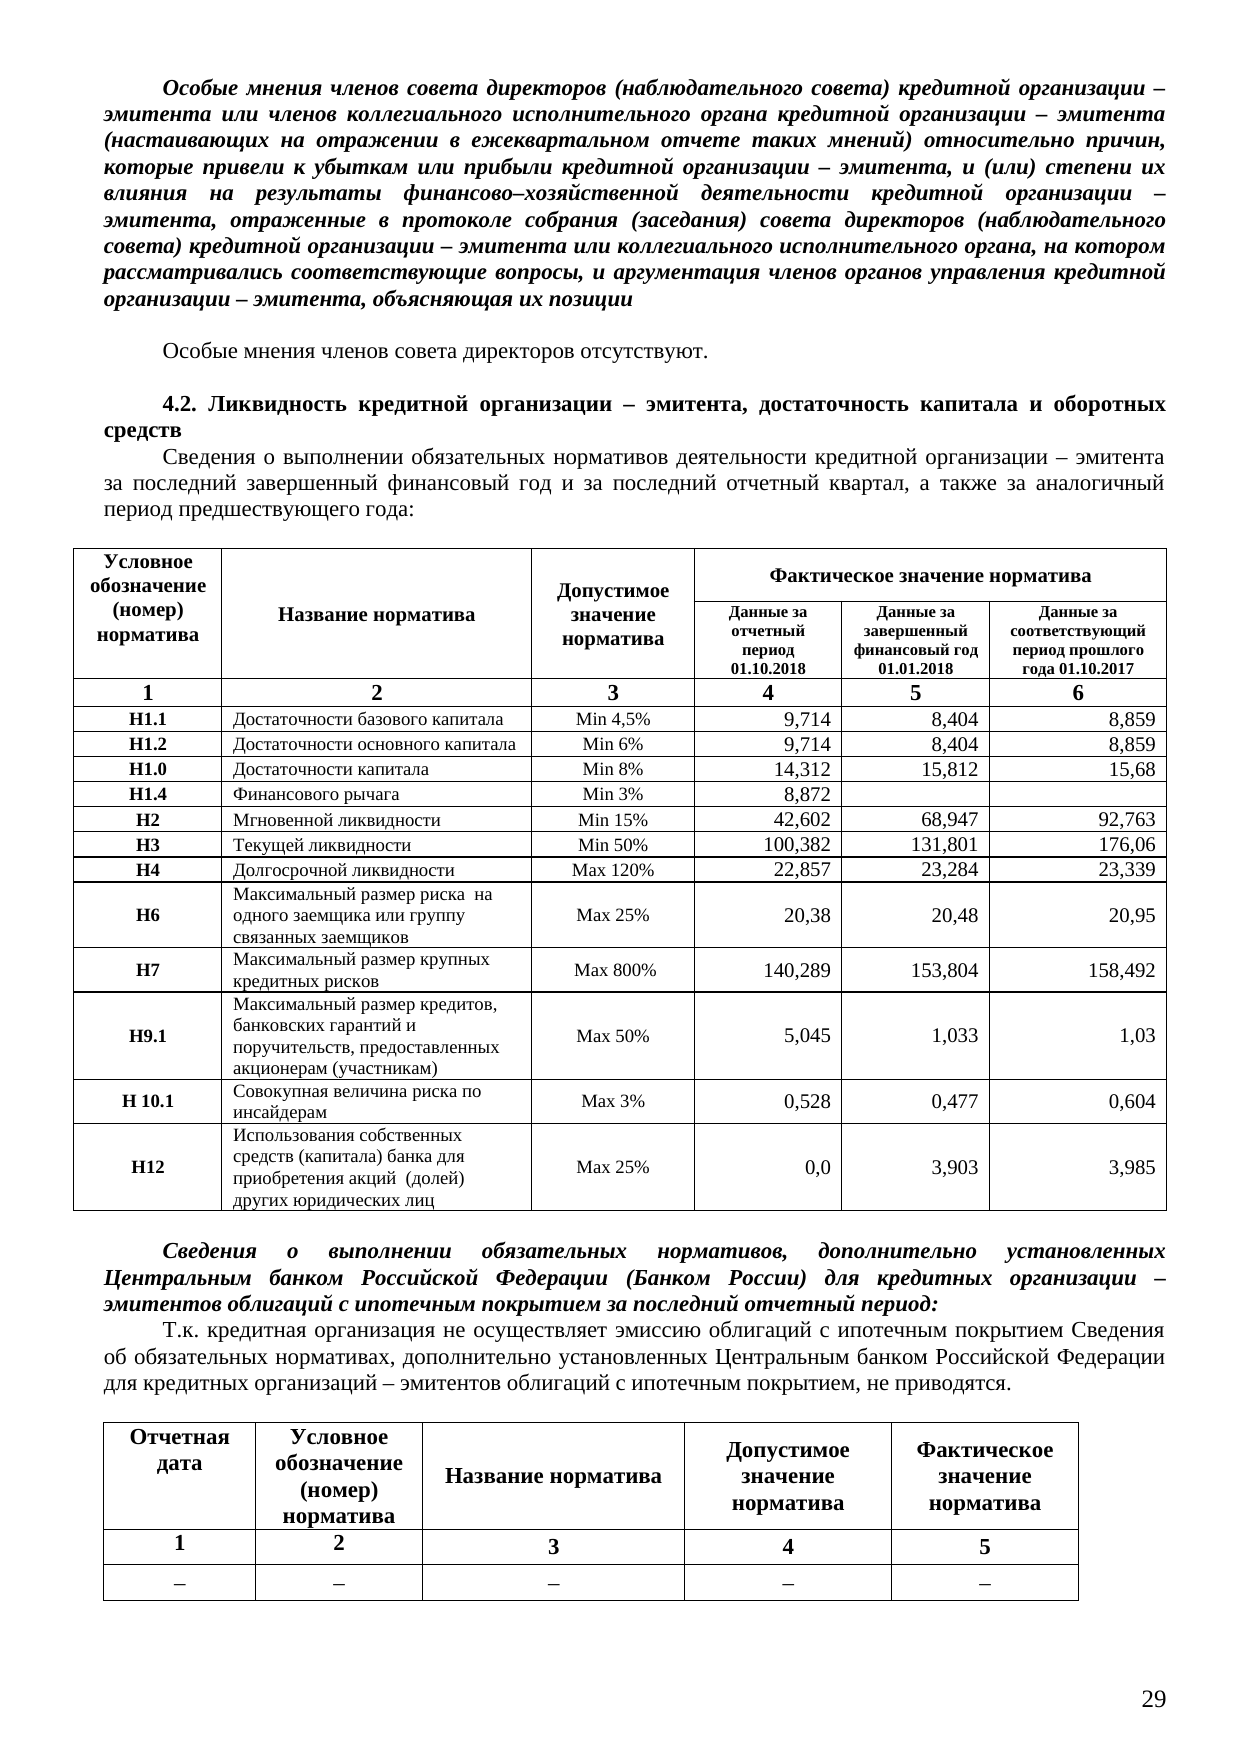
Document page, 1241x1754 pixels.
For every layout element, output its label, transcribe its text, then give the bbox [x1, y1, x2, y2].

table_cell 1 [74, 679, 221, 706]
table_cell Min 50% [532, 832, 694, 856]
table_cell 1,03 [990, 993, 1166, 1079]
table_cell Данные за отчетный период 01.10.2018 [695, 602, 841, 678]
table_cell Н7 [74, 948, 221, 991]
table_cell 3,903 [842, 1124, 989, 1210]
table_cell H1.1 [74, 707, 221, 731]
table_cell Min 3% [532, 782, 694, 806]
table_cell 0,528 [695, 1080, 841, 1123]
table_cell 0,477 [842, 1080, 989, 1123]
text Особые мнения членов совета директоров (наблюдательного совета) кредитной организации – эмитента или членов коллегиального исполнительного органа кредитной организации – эмитента (настаивающих на отражении в ежеквартальном отчете таких мнений) относительно причин, которые привели к убыткам или прибыли кредитной организации – эмитента, и (или) степени их влияния на результаты финансово–хозяйственной деятельности кредитной организации – эмитента, отраженные в протоколе собрания (заседания) совета директоров (наблюдательного совета) кредитной организации – эмитента или коллегиального исполнительного органа, на котором рассматривались соответствующие вопросы, и аргументация членов органов управления кредитной организации – эмитента, объясняющая их позиции [103, 74, 1167, 311]
table_cell 92,763 [990, 807, 1166, 831]
table_cell Max 120% [532, 858, 694, 881]
table_cell Достаточности базового капитала [222, 707, 531, 731]
table_cell [842, 782, 989, 806]
table_cell 153,804 [842, 948, 989, 991]
table_cell Н3 [74, 832, 221, 856]
table_cell 20,48 [842, 883, 989, 947]
table_cell 140,289 [695, 948, 841, 991]
table_cell Н1.0 [74, 757, 221, 781]
table_header Допустимое значение норматива [532, 549, 694, 678]
table_cell Н4 [74, 858, 221, 881]
table_cell Н1.4 [74, 782, 221, 806]
table_cell 131,801 [842, 832, 989, 856]
table_cell 3 [532, 679, 694, 706]
table_cell Min 8% [532, 757, 694, 781]
table_cell Данные за завершенный финансовый год 01.01.2018 [842, 602, 989, 678]
table_cell Достаточности капитала [222, 757, 531, 781]
table_cell 5 [892, 1530, 1078, 1564]
table_cell 20,38 [695, 883, 841, 947]
table_cell Max 800% [532, 948, 694, 991]
table_cell – [256, 1565, 422, 1600]
table_cell 3 [423, 1530, 684, 1564]
table_cell 23,284 [842, 858, 989, 881]
table_cell 1,033 [842, 993, 989, 1079]
table_cell Min 6% [532, 732, 694, 756]
table_cell 6 [990, 679, 1166, 706]
table_cell 14,312 [695, 757, 841, 781]
table_header Допустимое значение норматива [685, 1423, 891, 1528]
table_header Условное обозначение (номер) норматива [256, 1423, 422, 1528]
table_cell Долгосрочной ликвидности [222, 858, 531, 881]
table_cell 158,492 [990, 948, 1166, 991]
table_header Условное обозначение (номер) норматива [74, 549, 221, 678]
table_cell 5,045 [695, 993, 841, 1079]
table_cell Min 15% [532, 807, 694, 831]
table_cell 68,947 [842, 807, 989, 831]
table_cell 8,404 [842, 707, 989, 731]
table_cell 3,985 [990, 1124, 1166, 1210]
table_cell Max 25% [532, 883, 694, 947]
table_cell Данные за соответствующий период прошлого года 01.10.2017 [990, 602, 1166, 678]
text Сведения о выполнении обязательных нормативов, дополнительно установленных Центральным банком Российской Федерации (Банком России) для кредитных организации – эмитентов облигаций с ипотечным покрытием за последний отчетный период: [103, 1237, 1167, 1317]
table_cell 42,602 [695, 807, 841, 831]
table_cell H9.1 [74, 993, 221, 1079]
table_cell 2 [222, 679, 531, 706]
table_cell Max 3% [532, 1080, 694, 1123]
table_cell – [685, 1565, 891, 1600]
table_cell Использования собственных средств (капитала) банка для приобретения акций (долей) других юридических лиц [222, 1124, 531, 1210]
table_cell Текущей ликвидности [222, 832, 531, 856]
table_cell 22,857 [695, 858, 841, 881]
table_cell Н6 [74, 883, 221, 947]
table_cell Максимальный размер кредитов, банковских гарантий и поручительств, предоставленных акционерам (участникам) [222, 993, 531, 1079]
table_cell Max 50% [532, 993, 694, 1079]
table_header Фактическое значение норматива [892, 1423, 1078, 1528]
table_header Особые мнения членов совета директоров отсутствуют. [92, 311, 1167, 364]
table_cell – [104, 1565, 255, 1600]
table_cell 4 [695, 679, 841, 706]
table_cell 15,812 [842, 757, 989, 781]
text Т.к. кредитная организация не осуществляет эмиссию облигаций с ипотечным покрытием Сведения об обязательных нормативах, дополнительно установленных Центральным банком Российской Федерации для кредитных организаций – эмитентов облигаций с ипотечным покрытием, не приводятся. [103, 1317, 1167, 1396]
table_cell 23,339 [990, 858, 1166, 881]
text 4.2. Ликвидность кредитной организации – эмитента, достаточность капитала и оборотных средств [103, 390, 1167, 443]
table_cell Max 25% [532, 1124, 694, 1210]
table_header Название норматива [222, 549, 531, 678]
table_header Название норматива [423, 1423, 684, 1528]
text Сведения о выполнении обязательных нормативов деятельности кредитной организации – эмитента за последний завершенный финансовый год и за последний отчетный квартал, а также за аналогичный период предшествующего года: [103, 443, 1167, 522]
table_cell 20,95 [990, 883, 1166, 947]
table_cell 8,872 [695, 782, 841, 806]
table_cell – [423, 1565, 684, 1600]
table_cell Н2 [74, 807, 221, 831]
table_cell 1 [104, 1530, 255, 1564]
table_cell 8,859 [990, 732, 1166, 756]
table_cell – [892, 1565, 1078, 1600]
table_cell 9,714 [695, 732, 841, 756]
table_cell Максимальный размер риска на одного заемщика или группу связанных заемщиков [222, 883, 531, 947]
table_header Отчетная дата [104, 1423, 255, 1528]
table_cell H 10.1 [74, 1080, 221, 1123]
table_cell Н1.2 [74, 732, 221, 756]
table_cell 2 [256, 1530, 422, 1564]
table_cell 15,68 [990, 757, 1166, 781]
table_cell H12 [74, 1124, 221, 1210]
table_cell Достаточности основного капитала [222, 732, 531, 756]
table_cell 4 [685, 1530, 891, 1564]
table_cell 8,404 [842, 732, 989, 756]
table_cell Мгновенной ликвидности [222, 807, 531, 831]
table_cell 100,382 [695, 832, 841, 856]
table_cell 5 [842, 679, 989, 706]
table_cell Финансового рычага [222, 782, 531, 806]
table_cell Min 4,5% [532, 707, 694, 731]
table_cell Совокупная величина риска по инсайдерам [222, 1080, 531, 1123]
table_cell 0,604 [990, 1080, 1166, 1123]
table_cell 8,859 [990, 707, 1166, 731]
table_cell 9,714 [695, 707, 841, 731]
table_cell 176,06 [990, 832, 1166, 856]
table_header Фактическое значение норматива [695, 549, 1166, 601]
table_cell Максимальный размер крупных кредитных рисков [222, 948, 531, 991]
table_cell [990, 782, 1166, 806]
table_cell 0,0 [695, 1124, 841, 1210]
